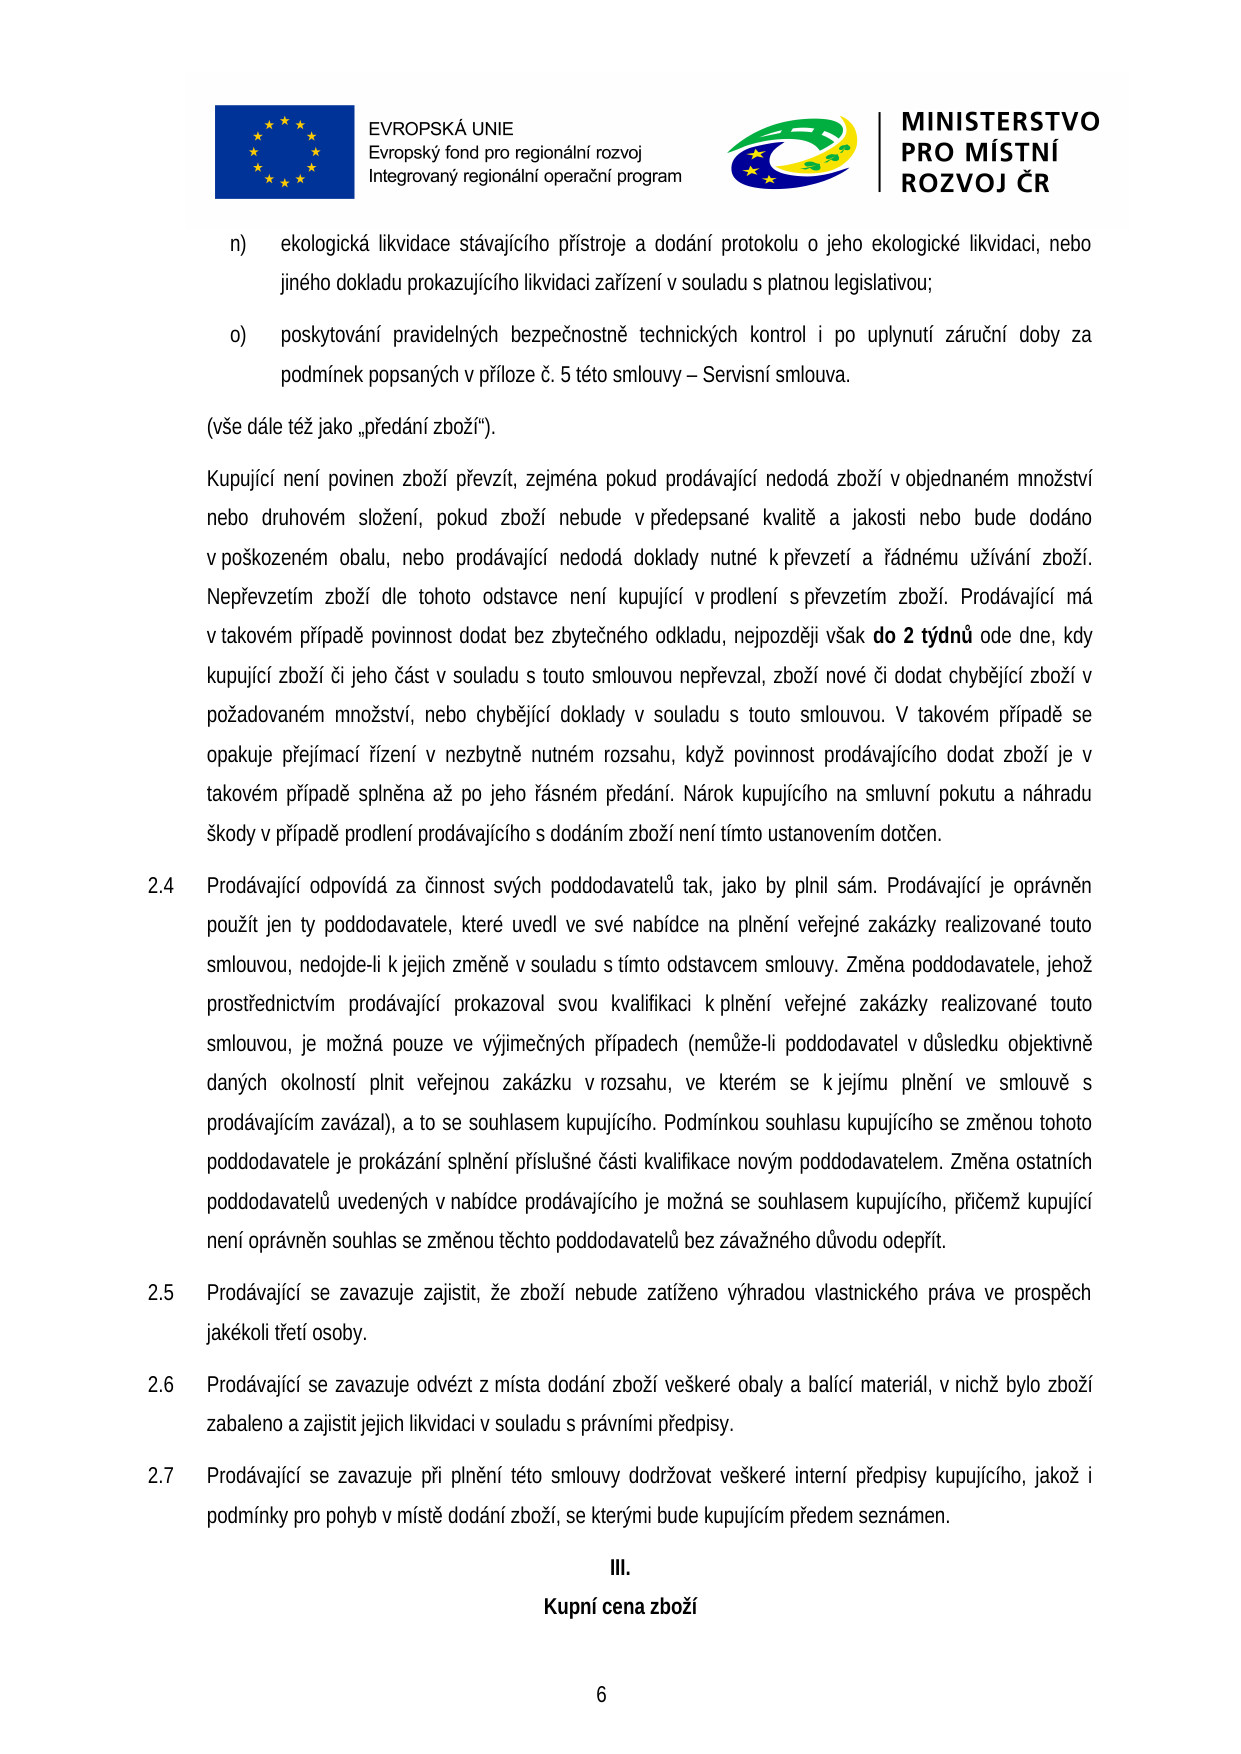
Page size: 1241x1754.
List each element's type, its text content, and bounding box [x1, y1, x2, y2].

list Prodávající odpovídá za činnost svých poddodavatelů tak, jako by plnil sám. Prodávající je oprávněn použít jen ty poddodavatele, které uvedl ve své nabídce na plnění veřejné zakázky realizované touto smlouvou, nedojde-li k jejich změně v souladu s tímto odstavcem smlouvy. Změna poddodavatele, jehož prostřednictvím prodávající prokazoval svou kvalifikaci k plnění veřejné zakázky realizované touto smlouvou, je možná pouze ve výjimečných případech (nemůže-li poddodavatel v důsledku objektivně daných okolností plnit veřejnou zakázku v rozsahu, ve kterém se k jejímu plnění ve smlouvě s prodávajícím zavázal), a to se souhlasem kupujícího. Podmínkou souhlasu kupujícího se změnou tohoto poddodavatele je prokázání splnění příslušné části kvalifikace novým poddodavatelem. Změna ostatních poddodavatelů uvedených v nabídce prodávajícího je možná se souhlasem kupujícího, přičemž kupující není oprávněn souhlas se změnou těchto poddodavatelů bez závažného důvodu odepřít. [148, 872, 1093, 1253]
list (vše dále též jako „předání zboží“). [207, 413, 1093, 439]
list Prodávající se zavazuje odvézt z místa dodání zboží veškeré obaly a balící materiál, v nichž bylo zboží zabaleno a zajistit jejich likvidaci v souladu s právními předpisy. [148, 1371, 1093, 1436]
list ekologická likvidace stávajícího přístroje a dodání protokolu o jeho ekologické likvidaci, nebo jiného dokladu prokazujícího likvidaci zařízení v souladu s platnou legislativou; [230, 230, 1093, 296]
picture [184, 73, 1130, 230]
list poskytování pravidelných bezpečnostně technických kontrol i po uplynutí záruční doby za podmínek popsaných v příloze č. 5 této smlouvy – Servisní smlouva. [230, 321, 1093, 387]
list Prodávající se zavazuje zajistit, že zboží nebude zatíženo výhradou vlastnického práva ve prospěch jakékoli třetí osoby. [148, 1279, 1093, 1345]
list III. [148, 1553, 1093, 1580]
list Prodávající se zavazuje při plnění této smlouvy dodržovat veškeré interní předpisy kupujícího, jakož i podmínky pro pohyb v místě dodání zboží, se kterými bude kupujícím předem seznámen. [148, 1462, 1093, 1528]
list Kupující není povinen zboží převzít, zejména pokud prodávající nedodá zboží v objednaném množství nebo druhovém složení, pokud zboží nebude v předepsané kvalitě a jakosti nebo bude dodáno v poškozeném obalu, nebo prodávající nedodá doklady nutné k převzetí a řádnému užívání zboží. Nepřevzetím zboží dle tohoto odstavce není kupující v prodlení s převzetím zboží. Prodávající má v takovém případě povinnost dodat bez zbytečného odkladu, nejpozději však do 2 týdnů ode dne, kdy kupující zboží či jeho část v souladu s touto smlouvou nepřevzal, zboží nové či dodat chybějící zboží v požadovaném množství, nebo chybějící doklady v souladu s touto smlouvou. V takovém případě se opakuje přejímací řízení v nezbytně nutném rozsahu, když povinnost prodávajícího dodat zboží je v takovém případě splněna až po jeho řásném předání. Nárok kupujícího na smluvní pokutu a náhradu škody v případě prodlení prodávajícího s dodáním zboží není tímto ustanovením dotčen. [207, 464, 1093, 846]
list Kupní cena zboží [148, 1593, 1093, 1619]
